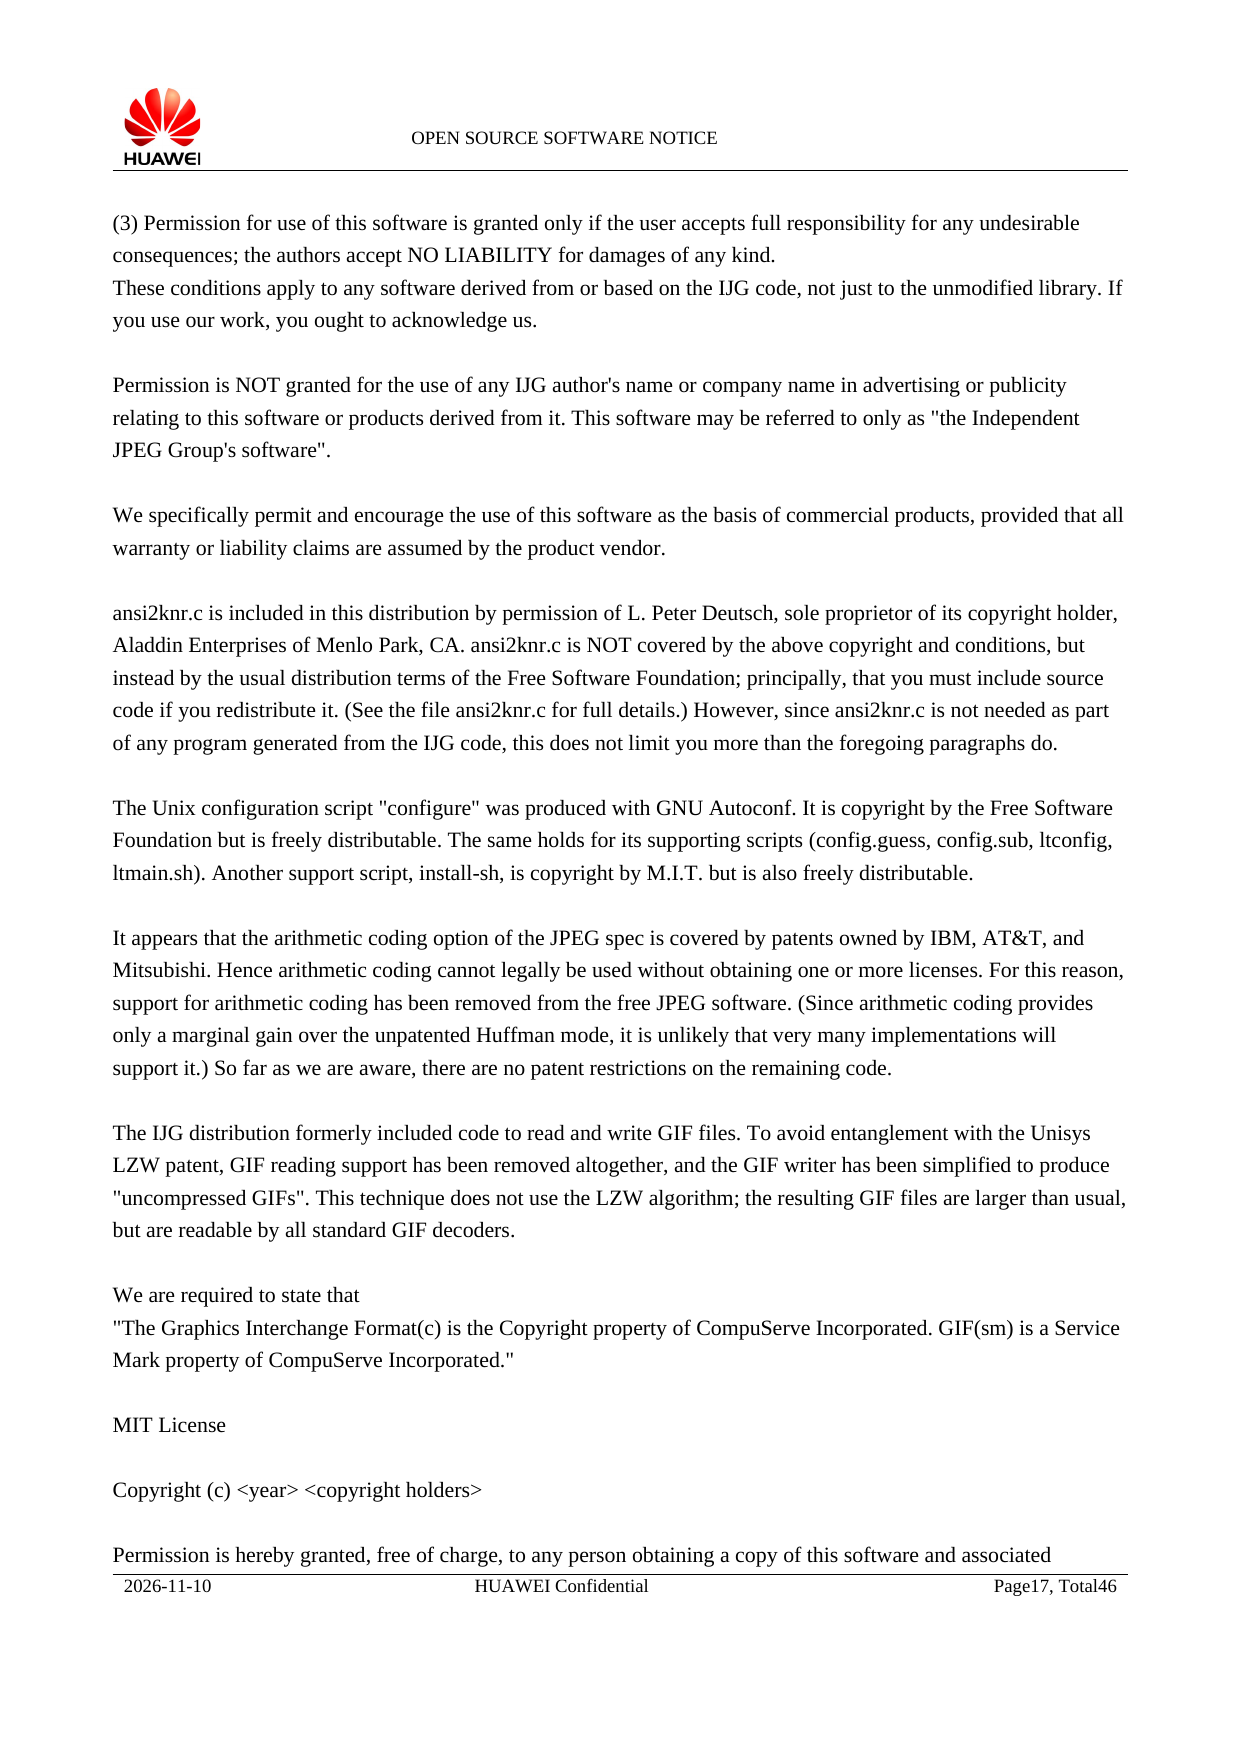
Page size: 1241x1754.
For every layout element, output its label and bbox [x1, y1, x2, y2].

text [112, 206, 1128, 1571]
picture [124, 88, 201, 165]
